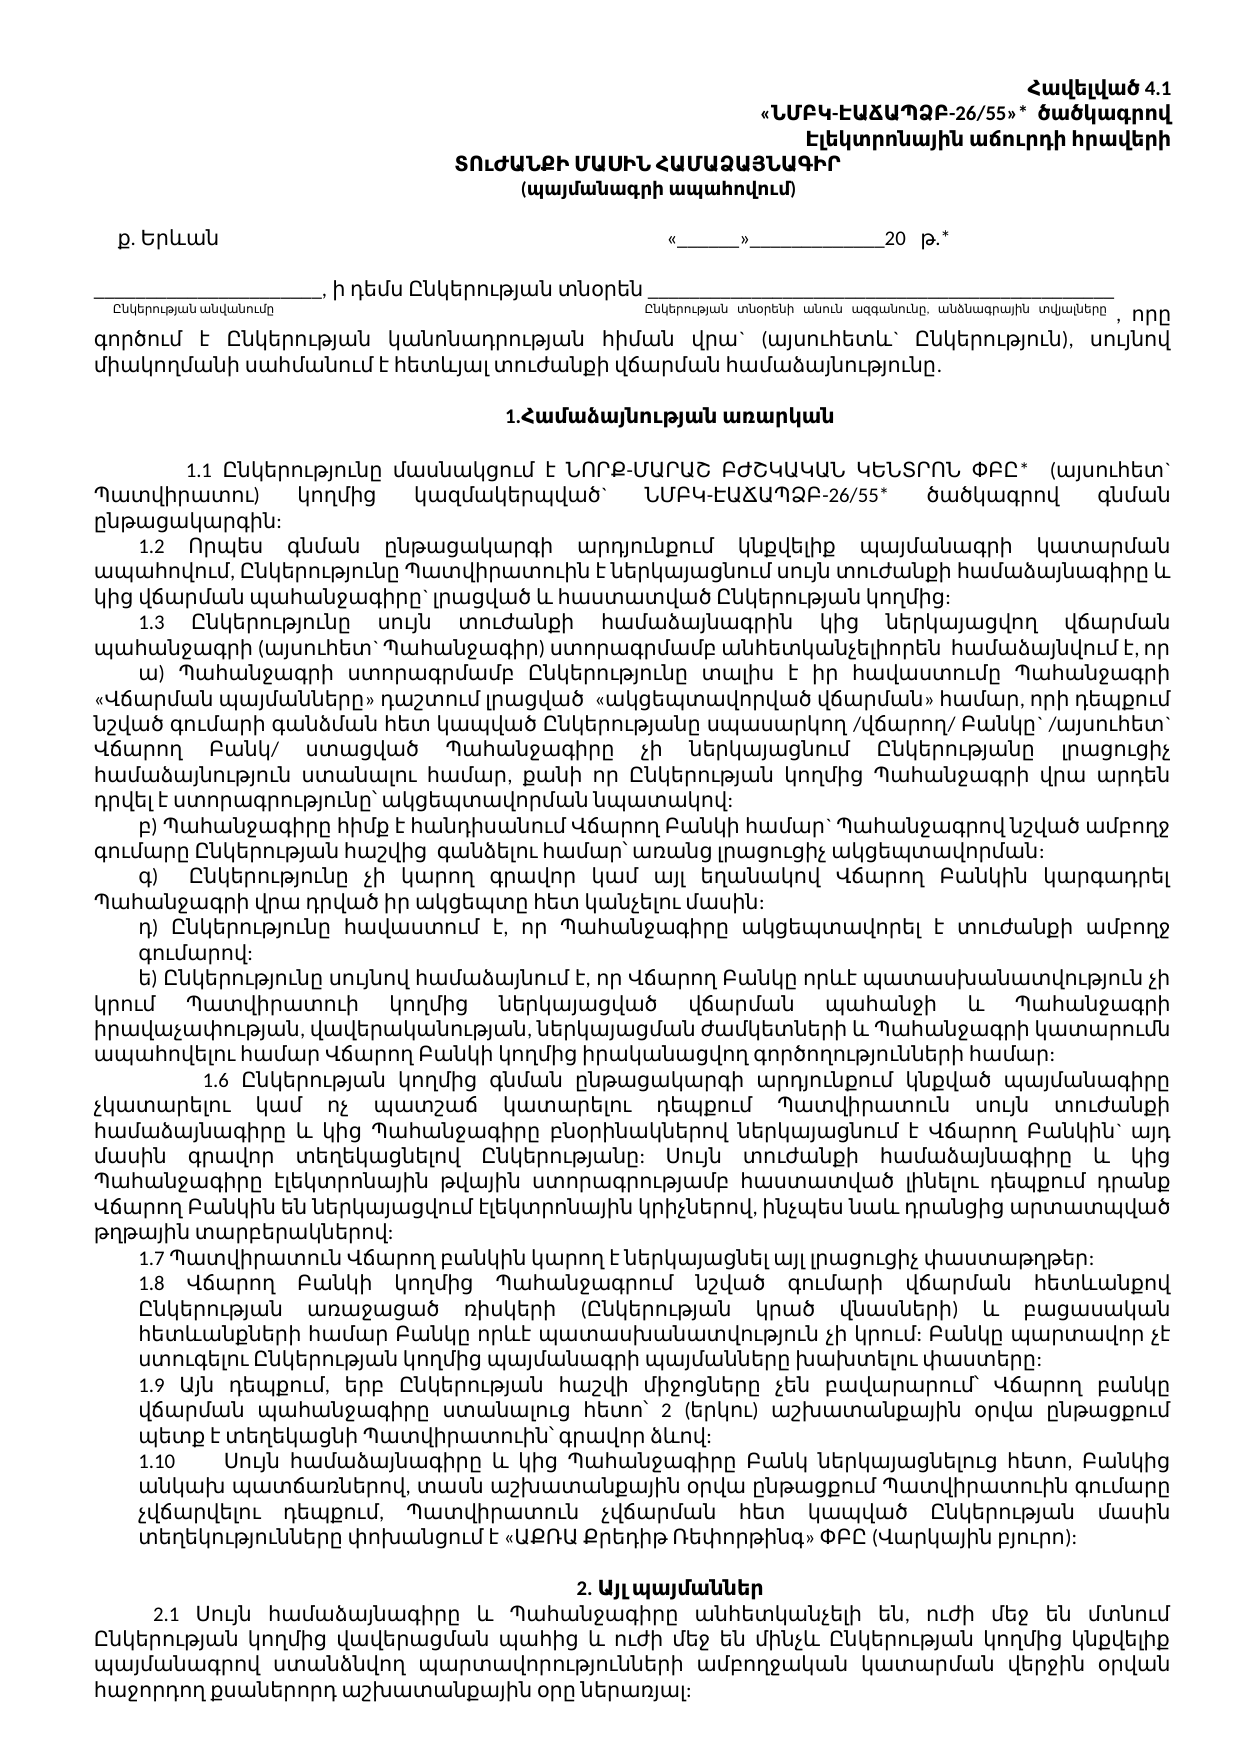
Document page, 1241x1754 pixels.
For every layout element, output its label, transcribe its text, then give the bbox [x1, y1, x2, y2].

text ______________________, ի դեմս Ընկերության տնօրեն _____________________________________________ [94, 276, 1171, 301]
text 1.3 Ընկերությունը սույն տուժանքի համաձայնագրին կից ներկայացվող վճարման պահանջագրի (այսուհետ` Պահանջագիր) ստորագրմամբ անհետկանչելիորեն համաձայնվում է, որ [94, 609, 1171, 660]
text ՏՈւԺԱՆՔԻ ՄԱՍԻՆ ՀԱՄԱՁԱՅՆԱԳԻՐ [94, 151, 1171, 177]
text Հավելված 4.1 [94, 75, 1171, 100]
text ք. Երևան «______»_____________20 թ.* [94, 225, 1171, 250]
text 2. Այլ պայմաններ [169, 1575, 1171, 1601]
text 2.1 Սույն համաձայնագիրը և Պահանջագիրը անհետկանչելի են, ուժի մեջ են մտնում Ընկերության կողմից վավերացման պահից և ուժի մեջ են մինչև Ընկերության կողմից կնքվելիք պայմանագրով ստանձնվող պարտավորությունների ամբողջական կատարման վերջին օրվան հաջորդող քսաներորդ աշխատանքային օրը ներառյալ: [94, 1601, 1171, 1702]
text 1.1 Ընկերությունը մասնակցում է ՆՈՐՔ-ՄԱՐԱՇ ԲԺՇԿԱԿԱՆ ԿԵՆՏՐՈՆ ՓԲԸ* (այսուհետ` Պատվիրատու) կողմից կազմակերպված` ՆՄԲԿ-ԷԱՃԱՊՁԲ-26/55* ծածկագրով գնման ընթացակարգին: [94, 457, 1171, 533]
text 1.7 Պատվիրատուն Վճարող բանկին կարող է ներկայացնել այլ լրացուցիչ փաստաթղթեր: [138, 1245, 1171, 1270]
text 1.10 Սույն համաձայնագիրը և կից Պահանջագիրը Բանկ ներկայացնելուց հետո, Բանկից անկախ պատճառներով, տասն աշխատանքային օրվա ընթացքում Պատվիրատուին գումարը չվճարվելու դեպքում, Պատվիրատուն չվճարման հետ կապված Ընկերության մասին տեղեկությունները փոխանցում է «ԱՔՌԱ Քրեդիթ Ռեփորթինգ» ՓԲԸ (Վարկային բյուրո): [138, 1448, 1171, 1550]
text ե) Ընկերությունը սույնով համաձայնում է, որ Վճարող Բանկը որևէ պատասխանատվություն չի կրում Պատվիրատուի կողմից ներկայացված վճարման պահանջի և Պահանջագրի իրավաչափության, վավերականության, ներկայացման ժամկետների և Պահանջագրի կատարումն ապահովելու համար Վճարող Բանկի կողմից իրականացվող գործողությունների համար: [94, 965, 1171, 1067]
text 1.9 Այն դեպքում, երբ Ընկերության հաշվի միջոցները չեն բավարարում՝ Վճարող բանկը վճարման պահանջագիրը ստանալուց հետո՝ 2 (երկու) աշխատանքային օրվա ընթացքում պետք է տեղեկացնի Պատվիրատուին՝ գրավոր ձևով: [138, 1372, 1171, 1448]
text Էլեկտրոնային աճուրդի հրավերի [94, 126, 1171, 151]
text 1.6 Ընկերության կողմից գնման ընթացակարգի արդյունքում կնքված պայմանագիրը չկատարելու կամ ոչ պատշաճ կատարելու դեպքում Պատվիրատուն սույն տուժանքի համաձայնագիրը և կից Պահանջագիրը բնօրինակներով ներկայացնում է Վճարող Բանկին` այդ մասին գրավոր տեղեկացնելով Ընկերությանը: Սույն տուժանքի համաձայնագիրը և կից Պահանջագիրը էլեկտրոնային թվային ստորագրությամբ հաստատված լինելու դեպքում դրանք Վճարող Բանկին են ներկայացվում էլեկտրոնային կրիչներով, ինչպես նաև դրանցից արտատպված թղթային տարբերակներով: [94, 1067, 1171, 1245]
text գ) Ընկերությունը չի կարող գրավոր կամ այլ եղանակով Վճարող Բանկին կարգադրել Պահանջագրի վրա դրված իր ակցեպտը հետ կանչելու մասին: [94, 864, 1171, 914]
text 1.2 Որպես գնման ընթացակարգի արդյունքում կնքվելիք պայմանագրի կատարման ապահովում, Ընկերությունը Պատվիրատուին է ներկայացնում սույն տուժանքի համաձայնագիրը և կից վճարման պահանջագիրը` լրացված և հաստատված Ընկերության կողմից: [94, 533, 1171, 609]
text 1.Համաձայնության առարկան [169, 403, 1171, 428]
text «ՆՄԲԿ-ԷԱՃԱՊՁԲ-26/55»* ծածկագրով [94, 100, 1171, 126]
text (պայմանագրի ապահովում) [94, 177, 1171, 199]
text բ) Պահանջագիրը հիմք է հանդիսանում Վճարող Բանկի համար` Պահանջագրով նշված ամբողջ գումարը Ընկերության հաշվից գանձելու համար՝ առանց լրացուցիչ ակցեպտավորման: [94, 813, 1171, 864]
text 1.8 Վճարող Բանկի կողմից Պահանջագրում նշված գումարի վճարման հետևանքով Ընկերության առաջացած ռիսկերի (Ընկերության կրած վնասների) և բացասական հետևանքների համար Բանկը որևէ պատասխանատվություն չի կրում: Բանկը պարտավոր չէ ստուգելու Ընկերության կողմից պայմանագրի պայմանները խախտելու փաստերը: [138, 1270, 1171, 1372]
text դ) Ընկերությունը հավաստում է, որ Պահանջագիրը ակցեպտավորել է տուժանքի ամբողջ գումարով: [138, 914, 1171, 965]
text ա) Պահանջագրի ստորագրմամբ Ընկերությունը տալիս է իր հավաստումը Պահանջագրի «Վճարման պայմանները» դաշտում լրացված «ակցեպտավորված վճարման» համար, որի դեպքում նշված գումարի գանձման հետ կապված Ընկերությանը սպասարկող /վճարող/ Բանկը` /այսուհետ` Վճարող Բանկ/ ստացված Պահանջագիրը չի ներկայացնում Ընկերությանը լրացուցիչ համաձայնություն ստանալու համար, քանի որ Ընկերության կողմից Պահանջագրի վրա արդեն դրվել է ստորագրությունը՝ ակցեպտավորման նպատակով: [94, 660, 1171, 813]
text Ընկերության անվանումը Ընկերության տնօրենի անուն ազգանունը, անձնագրային տվյալները , որը գործում է Ընկերության կանոնադրության հիման վրա` (այսուհետև` Ընկերություն), սույնով միակողմանի սահմանում է հետևյալ տուժանքի վճարման համաձայնությունը. [94, 301, 1171, 377]
